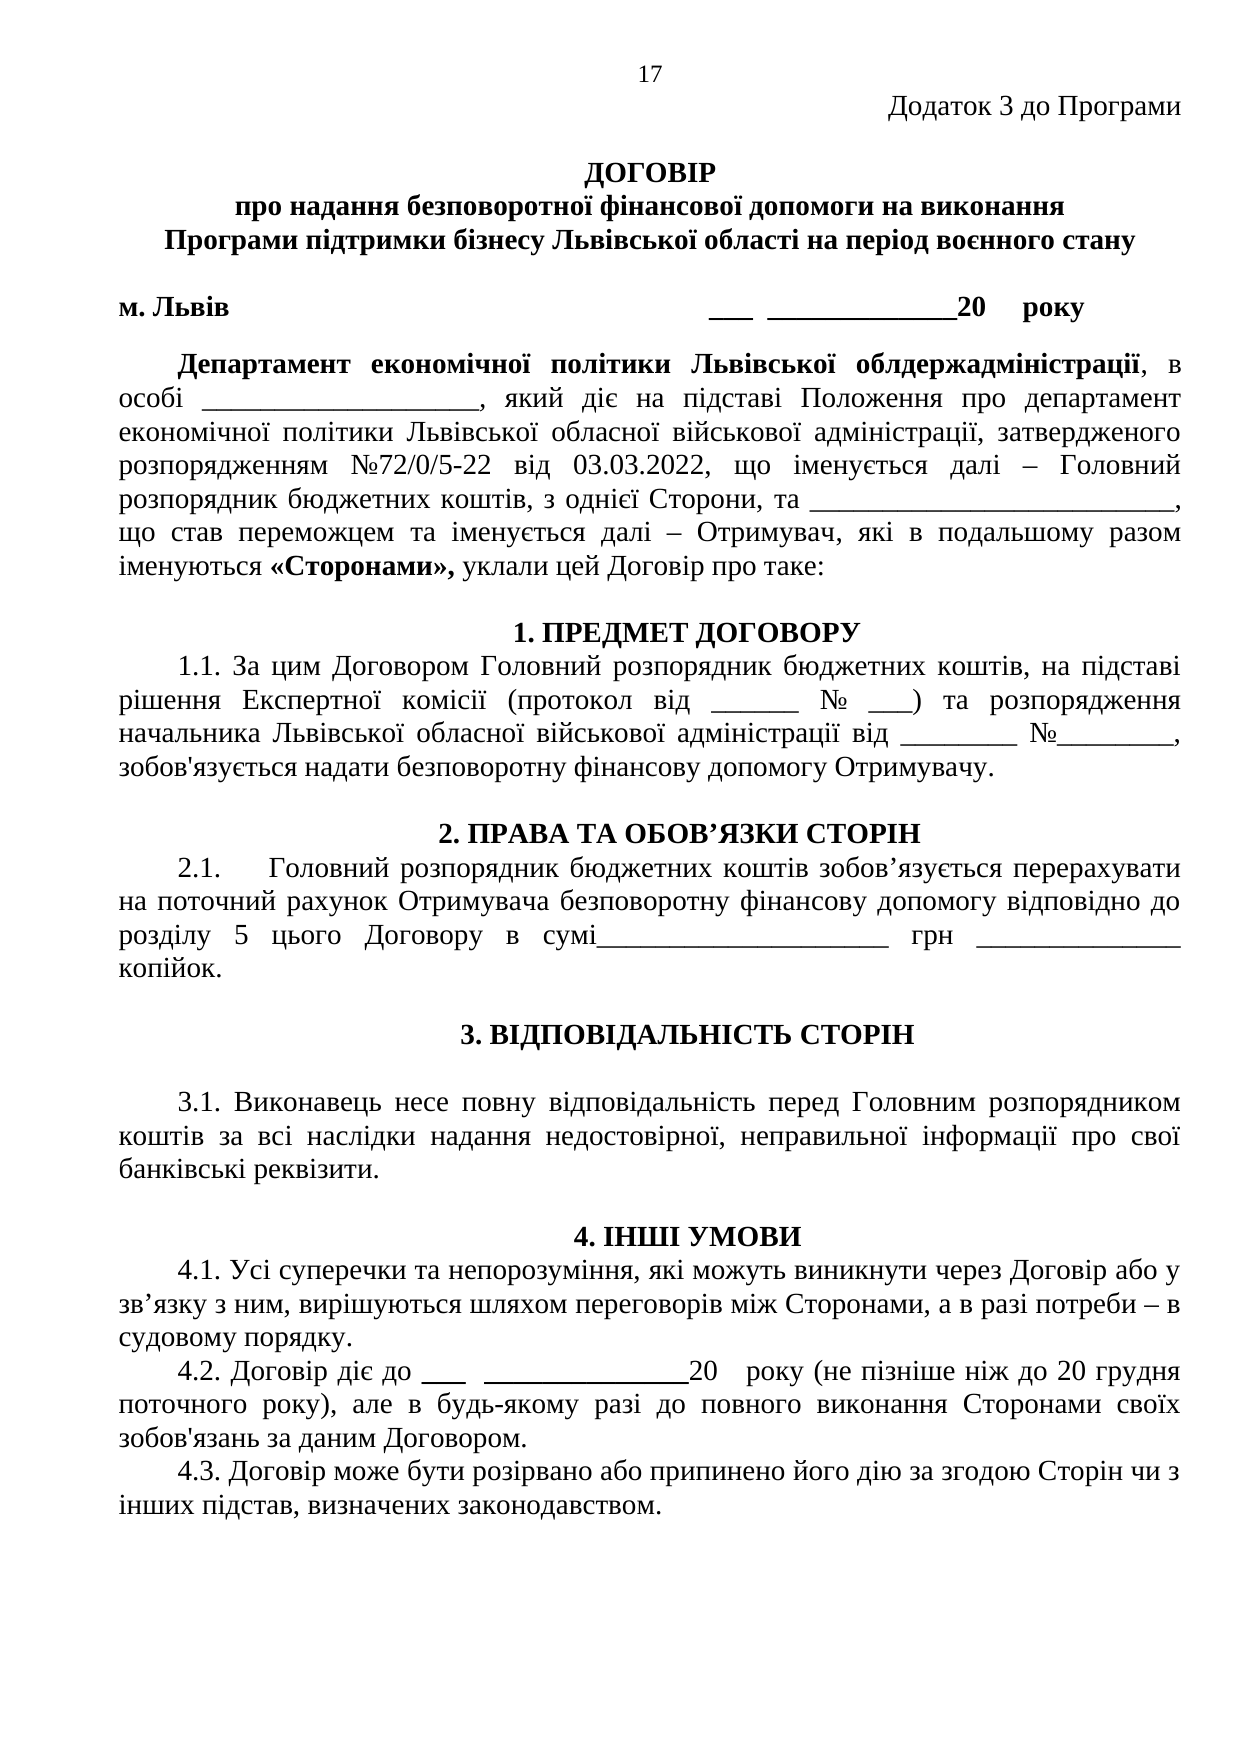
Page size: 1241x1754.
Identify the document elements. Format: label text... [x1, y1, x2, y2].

text 4.3. Договір може бути розірвано або припинено його дію за згодою Сторін чи з інших підстав, визначених законодавством. [118, 1453, 1182, 1521]
text 4. ІНШІ УМОВИ [118, 1219, 1182, 1252]
text 3. ВІДПОВІДАЛЬНІСТЬ СТОРІН [118, 1017, 1182, 1051]
text 2.1. Головний розпорядник бюджетних коштів зобов’язується перерахувати на поточний рахунок Отримувача безповоротну фінансову допомогу відповідно до розділу 5 цього Договору в сумі____________________ грн ______________ копійок. [118, 850, 1182, 984]
text ДОГОВІР [118, 155, 1182, 188]
text 3.1. Виконавець несе повну відповідальність перед Головним розпорядником коштів за всі наслідки надання недостовірної, неправильної інформації про свої банківські реквізити. [118, 1084, 1182, 1185]
text Програми підтримки бізнесу Львівської області на період воєнного стану [118, 222, 1182, 256]
text 1.1. За цим Договором Головний розпорядник бюджетних коштів, на підставі рішення Експертної комісії (протокол від ______ № ___) та розпорядження начальника Львівської обласної військової адміністрації від ________ №________, зобов'язується надати безповоротну фінансову допомогу Отримувачу. [118, 648, 1182, 783]
text м. Львів ___ _____________20 року [118, 289, 1182, 323]
text 2. ПРАВА ТА ОБОВ’ЯЗКИ СТОРІН [118, 816, 1182, 850]
text Додаток 3 до Програми [118, 88, 1181, 121]
text 4.2. Договір діє до ___ ______________20 року (не пізніше ніж до 20 грудня поточного року), але в будь-якому разі до повного виконання Сторонами своїх зобов'язань за даним Договором. [118, 1353, 1182, 1453]
text про надання безповоротної фінансової допомоги на виконання [118, 188, 1182, 222]
text 4.1. Усі суперечки та непорозуміння, які можуть виникнути через Договір або у зв’язку з ним, вирішуються шляхом переговорів між Сторонами, а в разі потреби – в судовому порядку. [118, 1252, 1182, 1353]
text 17 [118, 59, 1181, 88]
text 1. ПРЕДМЕТ ДОГОВОРУ [118, 615, 1182, 648]
text Департамент економічної політики Львівської облдержадміністрації, в особі ___________________, який діє на підставі Положення про департамент економічної політики Львівської обласної військової адміністрації, затвердженого розпорядженням №72/0/5-22 від 03.03.2022, що іменується далі – Головний розпорядник бюджетних коштів, з однієї Сторони, та _________________________, що став переможцем та іменується далі – Отримувач, які в подальшому разом іменуються «Сторонами», уклали цей Договір про таке: [118, 347, 1182, 581]
